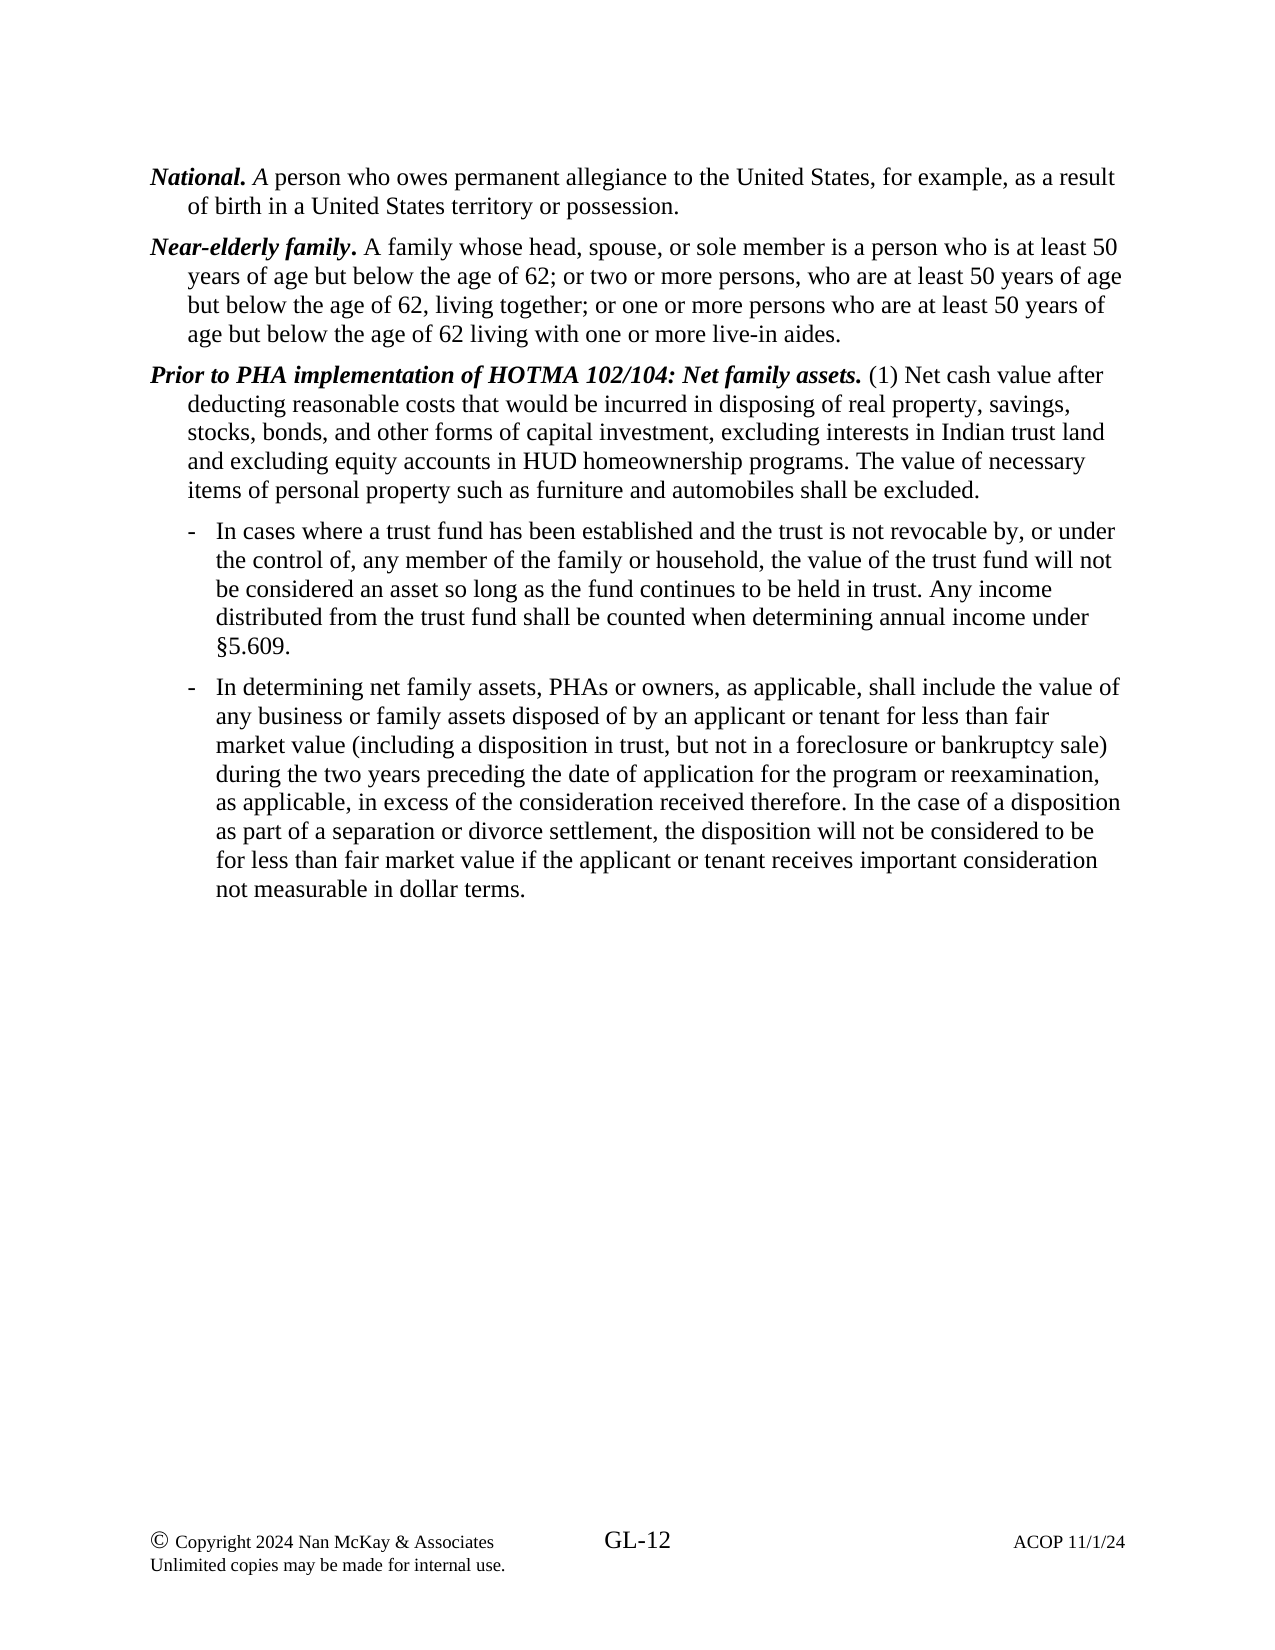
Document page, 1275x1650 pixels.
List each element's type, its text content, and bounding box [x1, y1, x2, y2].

list In determining net family assets, PHAs or owners, as applicable, shall include the value of any business or family assets disposed of by an applicant or tenant for less than fair market value (including a disposition in trust, but not in a foreclosure or bankruptcy sale) during the two years preceding the date of application for the program or reexamination, as applicable, in excess of the consideration received therefore. In the case of a disposition as part of a separation or divorce settlement, the disposition will not be considered to be for less than fair market value if the applicant or tenant receives important consideration not measurable in dollar terms. [187, 672, 1125, 902]
text National. A person who owes permanent allegiance to the United States, for example, as a result of birth in a United States territory or possession. [150, 162, 1125, 220]
list In cases where a trust fund has been established and the trust is not revocable by, or under the control of, any member of the family or household, the value of the trust fund will not be considered an asset so long as the fund continues to be held in trust. Any income distributed from the trust fund shall be counted when determining annual income under §5.609. [187, 516, 1125, 660]
text Near-elderly family. A family whose head, spouse, or sole member is a person who is at least 50 years of age but below the age of 62; or two or more persons, who are at least 50 years of age but below the age of 62, living together; or one or more persons who are at least 50 years of age but below the age of 62 living with one or more live-in aides. [150, 232, 1125, 347]
text Prior to PHA implementation of HOTMA 102/104: Net family assets. (1) Net cash value after deducting reasonable costs that would be incurred in disposing of real property, savings, stocks, bonds, and other forms of capital investment, excluding interests in Indian trust land and excluding equity accounts in HUD homeownership programs. The value of necessary items of personal property such as furniture and automobiles shall be excluded. [150, 360, 1125, 504]
